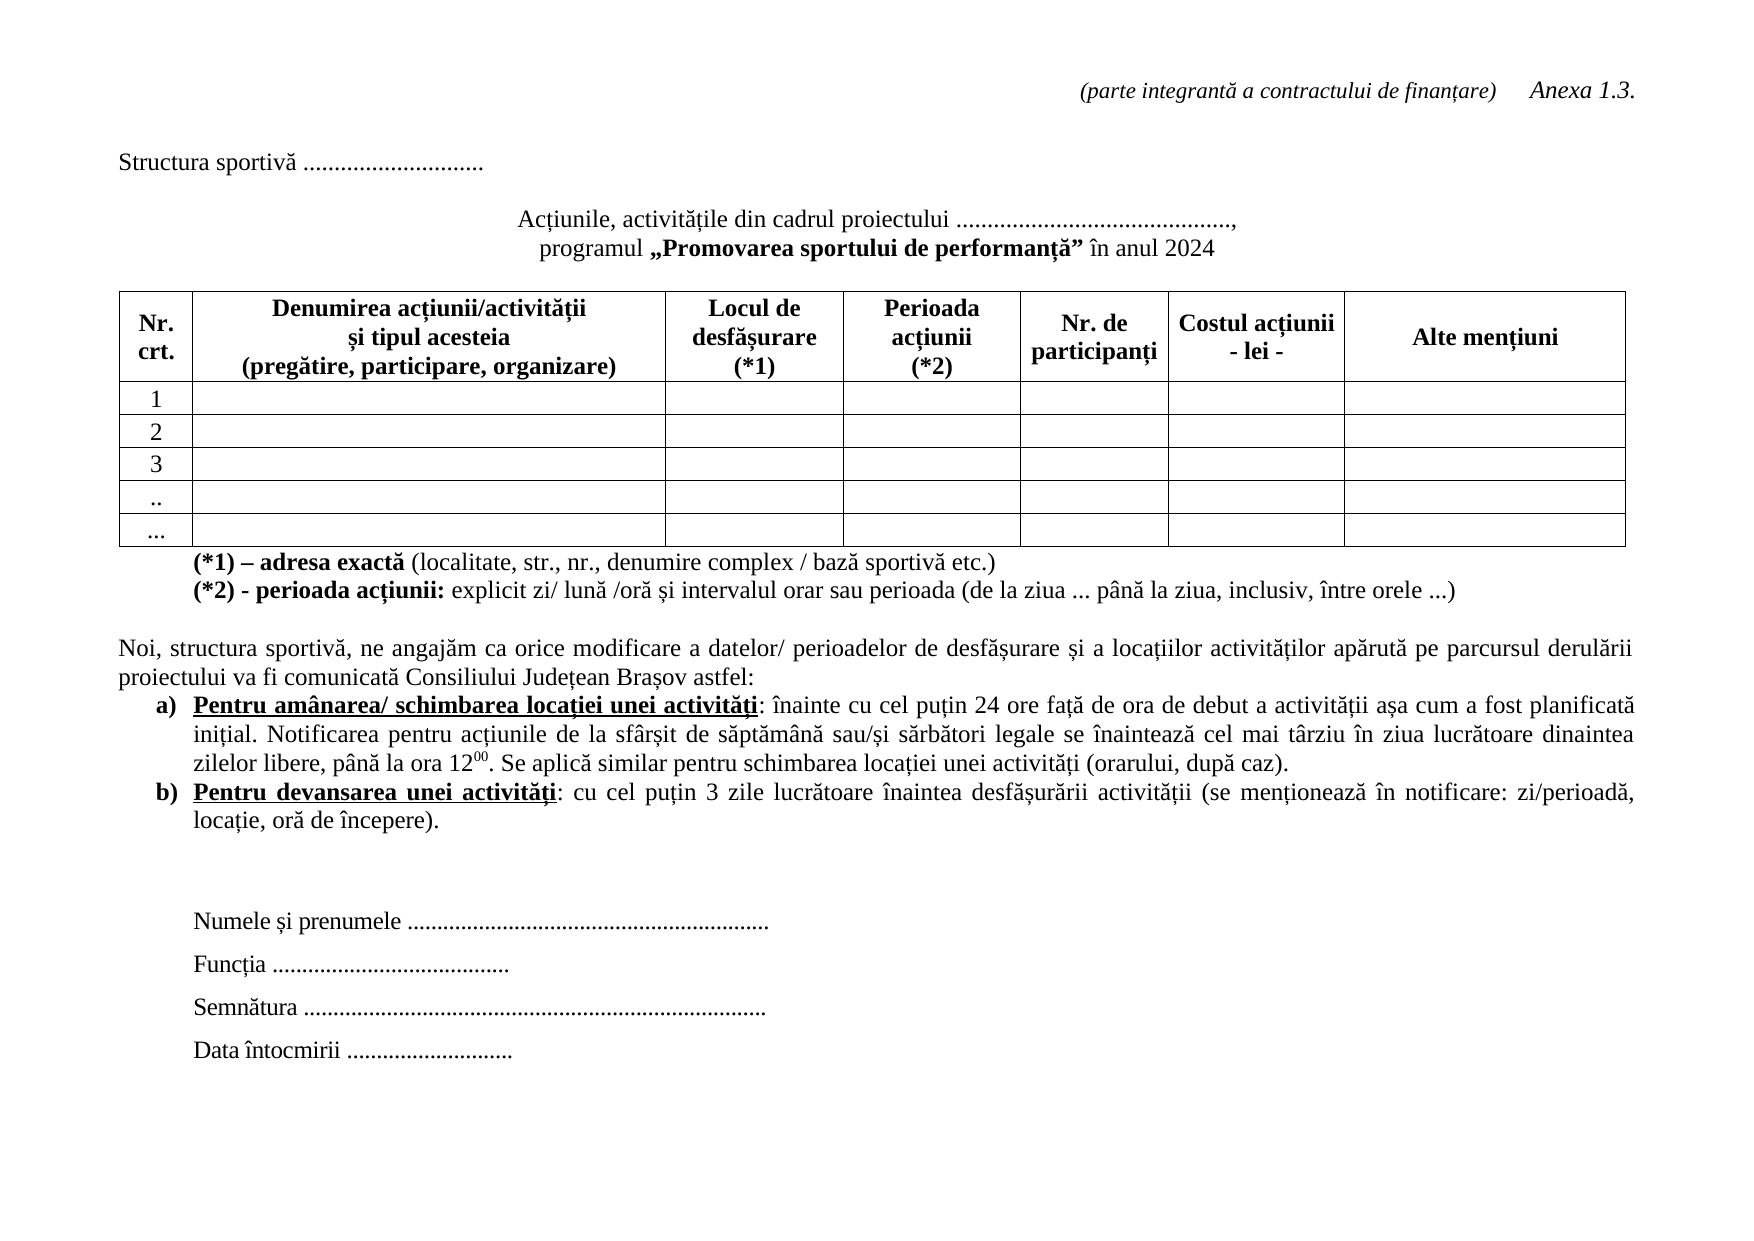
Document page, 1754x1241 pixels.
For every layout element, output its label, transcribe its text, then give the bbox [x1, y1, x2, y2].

text Acțiunile, activitățile din cadrul proiectului ............................................, [118, 204, 1636, 233]
table_header Nr. crt. [120, 292, 192, 381]
table_cell [666, 448, 843, 480]
table_cell [1345, 415, 1625, 447]
table_cell 2 [120, 415, 192, 447]
table_cell [1169, 514, 1344, 546]
table_cell [666, 481, 843, 513]
list Pentru devansarea unei activități: cu cel puțin 3 zile lucrătoare înaintea desfășurării activității (se menționează în notificare: zi/perioadă, locație, oră de începere). [156, 777, 1636, 834]
table_cell [1345, 481, 1625, 513]
text (*1) – adresa exactă (localitate, str., nr., denumire complex / bază sportivă etc.) [118, 547, 1636, 575]
table_cell [1021, 514, 1168, 546]
text Structura sportivă ............................. [118, 147, 1636, 176]
table_cell [1021, 481, 1168, 513]
table_header Nr. de participanți [1021, 292, 1168, 381]
table_cell 3 [120, 448, 192, 480]
table_header Denumirea acțiunii/activității și tipul acesteia (pregătire, participare, organizare) [193, 292, 665, 381]
table_cell [844, 415, 1020, 447]
table_cell [1345, 382, 1625, 414]
list Pentru amânarea/ schimbarea locației unei activități: înainte cu cel puțin 24 ore față de ora de debut a activității așa cum a fost planificată inițial. Notificarea pentru acțiunile de la sfârșit de săptămână sau/și sărbători legale se înaintează cel mai târziu în ziua lucrătoare dinaintea zilelor libere, până la ora 1200. Se aplică similar pentru schimbarea locației unei activități (orarului, după caz). [156, 690, 1636, 777]
table_cell [193, 448, 665, 480]
text Funcția ........................................ [118, 949, 1636, 978]
table_cell [1169, 448, 1344, 480]
table_cell [844, 382, 1020, 414]
table_cell [666, 415, 843, 447]
table_cell [666, 514, 843, 546]
table_cell [193, 481, 665, 513]
table_cell [1169, 481, 1344, 513]
text Numele și prenumele ............................................................. [118, 906, 1636, 935]
table_cell [1021, 415, 1168, 447]
table_cell [844, 514, 1020, 546]
table_cell .. [120, 481, 192, 513]
text Semnătura .............................................................................. [118, 992, 1636, 1021]
table_header Perioada acțiunii (*2) [844, 292, 1020, 381]
table_cell [844, 448, 1020, 480]
text Noi, structura sportivă, ne angajăm ca orice modificare a datelor/ perioadelor de desfășurare și a locațiilor activităților apărută pe parcursul derulării proiectului va fi comunicată Consiliului Județean Brașov astfel: [118, 633, 1636, 690]
table_cell [1021, 382, 1168, 414]
table_cell ... [120, 514, 192, 546]
table_cell [193, 514, 665, 546]
table_cell [193, 415, 665, 447]
text programul „Promovarea sportului de performanță” în anul 2024 [118, 233, 1636, 262]
table_cell [666, 382, 843, 414]
text (*2) - perioada acțiunii: explicit zi/ lună /oră și intervalul orar sau perioada (de la ziua ... până la ziua, inclusiv, între orele ...) [118, 575, 1636, 604]
table_cell [1169, 415, 1344, 447]
table_cell [1169, 382, 1344, 414]
table_cell [193, 382, 665, 414]
table_cell [1345, 514, 1625, 546]
table_cell [844, 481, 1020, 513]
text Data întocmirii ............................ [118, 1035, 1636, 1064]
table_cell 1 [120, 382, 192, 414]
table_cell [1021, 448, 1168, 480]
table_cell [1345, 448, 1625, 480]
table_header Costul acțiunii - lei - [1169, 292, 1344, 381]
table_header Locul de desfășurare (*1) [666, 292, 843, 381]
table_header Alte mențiuni [1345, 292, 1625, 381]
